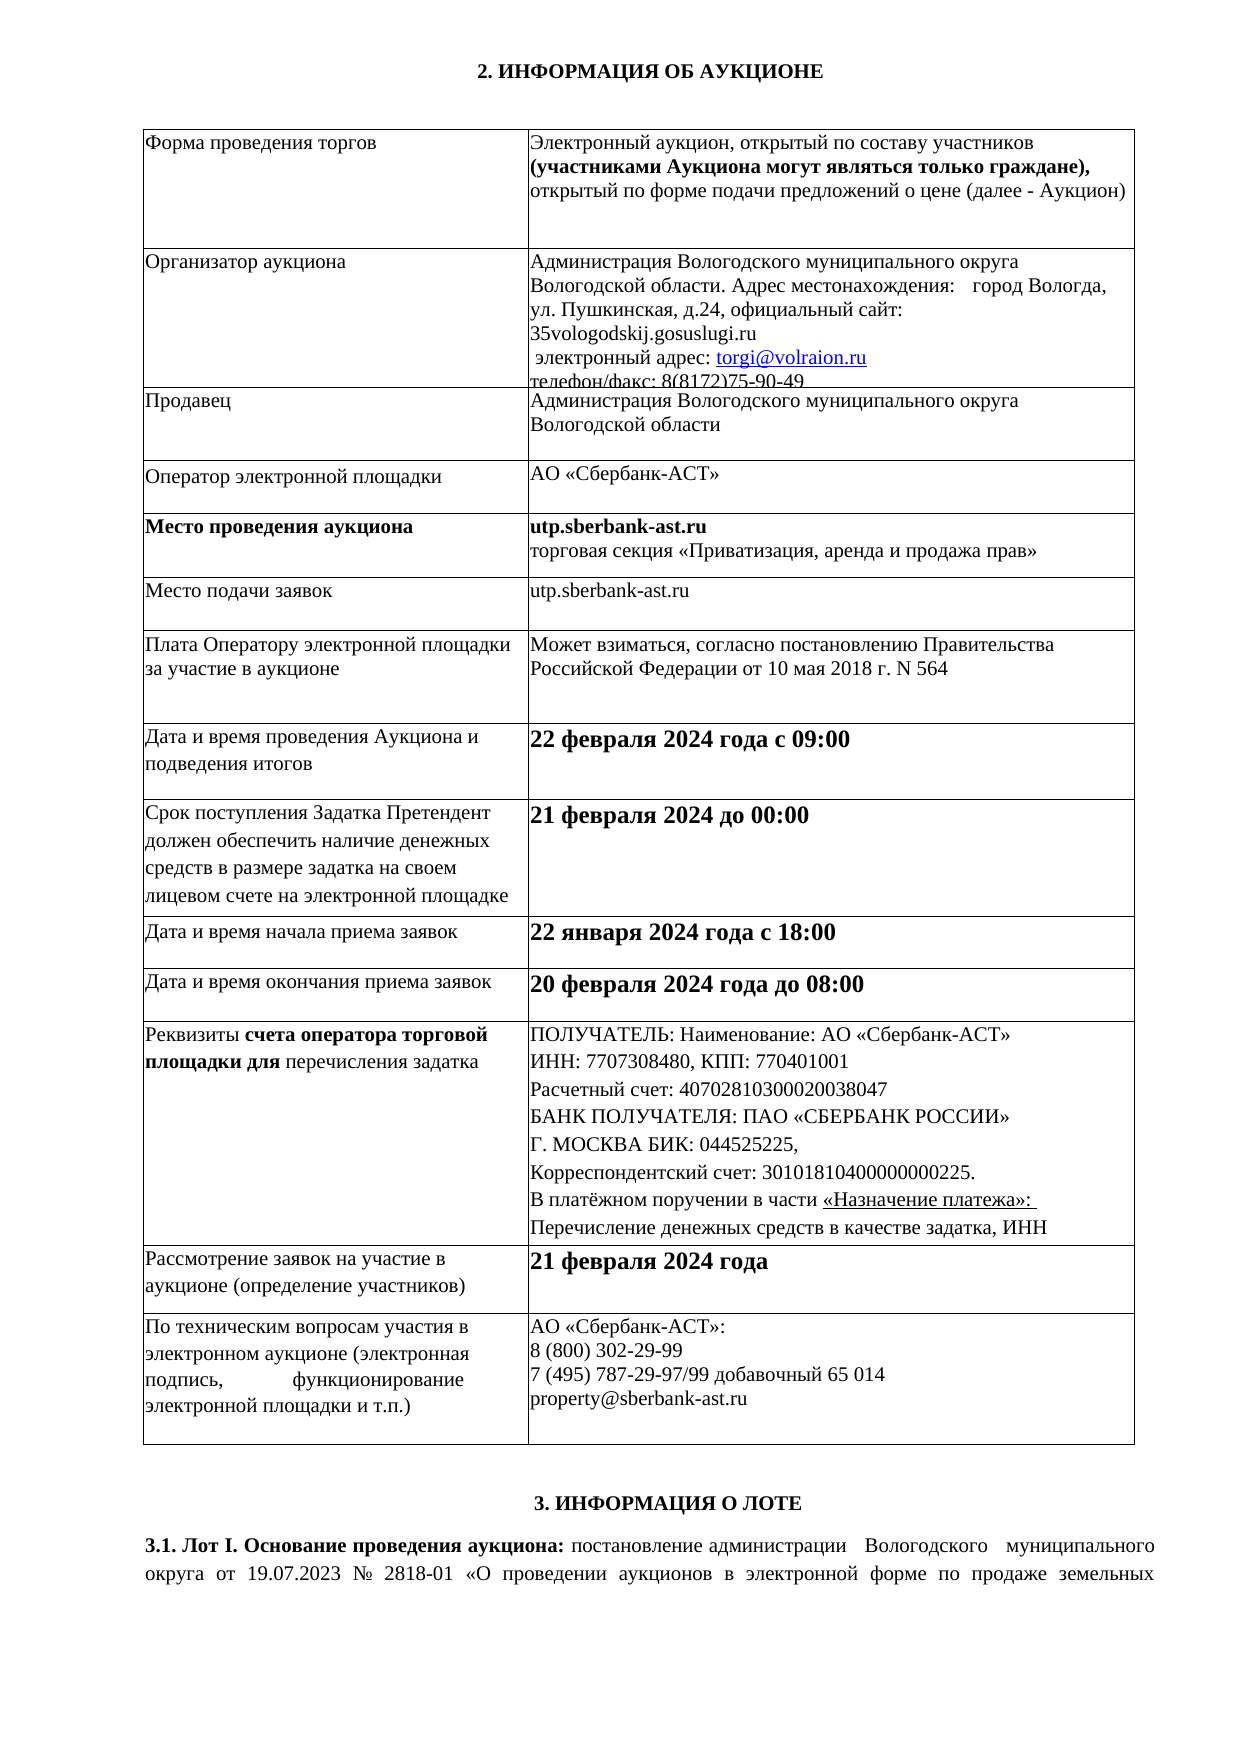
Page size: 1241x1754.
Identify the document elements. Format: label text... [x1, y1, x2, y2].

table_cell Дата и время проведения Аукциона и подведения итогов [144, 724, 528, 799]
table_cell 22 февраля 2024 года с 09:00 [529, 724, 1134, 799]
table_cell Реквизиты счета оператора торговой площадки для перечисления задатка [144, 1022, 528, 1245]
table_cell ПОЛУЧАТЕЛЬ: Наименование: АО «Сбербанк-АСТ» ИНН: 7707308480, КПП: 770401001 Расчетный счет: 40702810300020038047 БАНК ПОЛУЧАТЕЛЯ: ПАО «СБЕРБАНК РОССИИ» Г. МОСКВА БИК: 044525225, Корреспондентский счет: 30101810400000000225. В платёжном поручении в части «Назначение платежа»: Перечисление денежных средств в качестве задатка, ИНН плательщика. [529, 1022, 1134, 1245]
table_cell 20 февраля 2024 года до 08:00 [529, 969, 1134, 1021]
table_cell Дата и время начала приема заявок [144, 917, 528, 968]
table_cell Срок поступления Задатка Претендент должен обеспечить наличие денежных средств в размере задатка на своем лицевом счете на электронной площадке [144, 800, 528, 916]
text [145, 1533, 1156, 1584]
text 3. ИНФОРМАЦИЯ О ЛОТЕ [145, 1491, 1156, 1515]
table_cell По техническим вопросам участия в электронном аукционе (электронная подпись, функционирование электронной площадки и т.п.) [144, 1314, 528, 1444]
table_header Форма проведения торгов [144, 130, 528, 248]
table_cell 21 февраля 2024 года [529, 1246, 1134, 1313]
table_cell Организатор аукциона [144, 249, 528, 387]
table_cell utp.sberbank-ast.ru [529, 578, 1134, 630]
table_cell Рассмотрение заявок на участие в аукционе (определение участников) [144, 1246, 528, 1313]
table_cell Оператор электронной площадки [144, 461, 528, 512]
table_cell Место подачи заявок [144, 578, 528, 630]
table_cell АО «Сбербанк-АСТ» [529, 461, 1134, 512]
table_cell Может взиматься, согласно постановлению Правительства Российской Федерации от 10 мая 2018 г. N 564 [529, 631, 1134, 723]
table_cell Продавец [144, 388, 528, 460]
table_cell Администрация Вологодского муниципального округа Вологодской области [529, 388, 1134, 460]
table_cell Дата и время окончания приема заявок [144, 969, 528, 1021]
table_cell 22 января 2024 года с 18:00 [529, 917, 1134, 968]
table_cell Плата Оператору электронной площадки за участие в аукционе [144, 631, 528, 723]
table_cell 21 февраля 2024 до 00:00 [529, 800, 1134, 916]
table_cell АО «Сбербанк-АСТ»: 8 (800) 302-29-99 7 (495) 787-29-97/99 добавочный 65 014 property@sberbank-ast.ru [529, 1314, 1134, 1444]
table_cell utp.sberbank-ast.ru торговая секция «Приватизация, аренда и продажа прав» [529, 514, 1134, 577]
table_cell Администрация Вологодского муниципального округа Вологодской области. Адрес местонахождения: город Вологда, ул. Пушкинская, д.24, официальный сайт: 35vologodskij.gosuslugi.ru электронный адрес: torgi@volraion.ru телефон/факс: 8(8172)75-90-49 [529, 249, 1134, 387]
table_cell Место проведения аукциона [144, 514, 528, 577]
text 2. ИНФОРМАЦИЯ ОБ АУКЦИОНЕ [145, 59, 1156, 83]
table_header Электронный аукцион, открытый по составу участников (участниками Аукциона могут являться только граждане), открытый по форме подачи предложений о цене (далее - Аукцион) [529, 130, 1134, 248]
